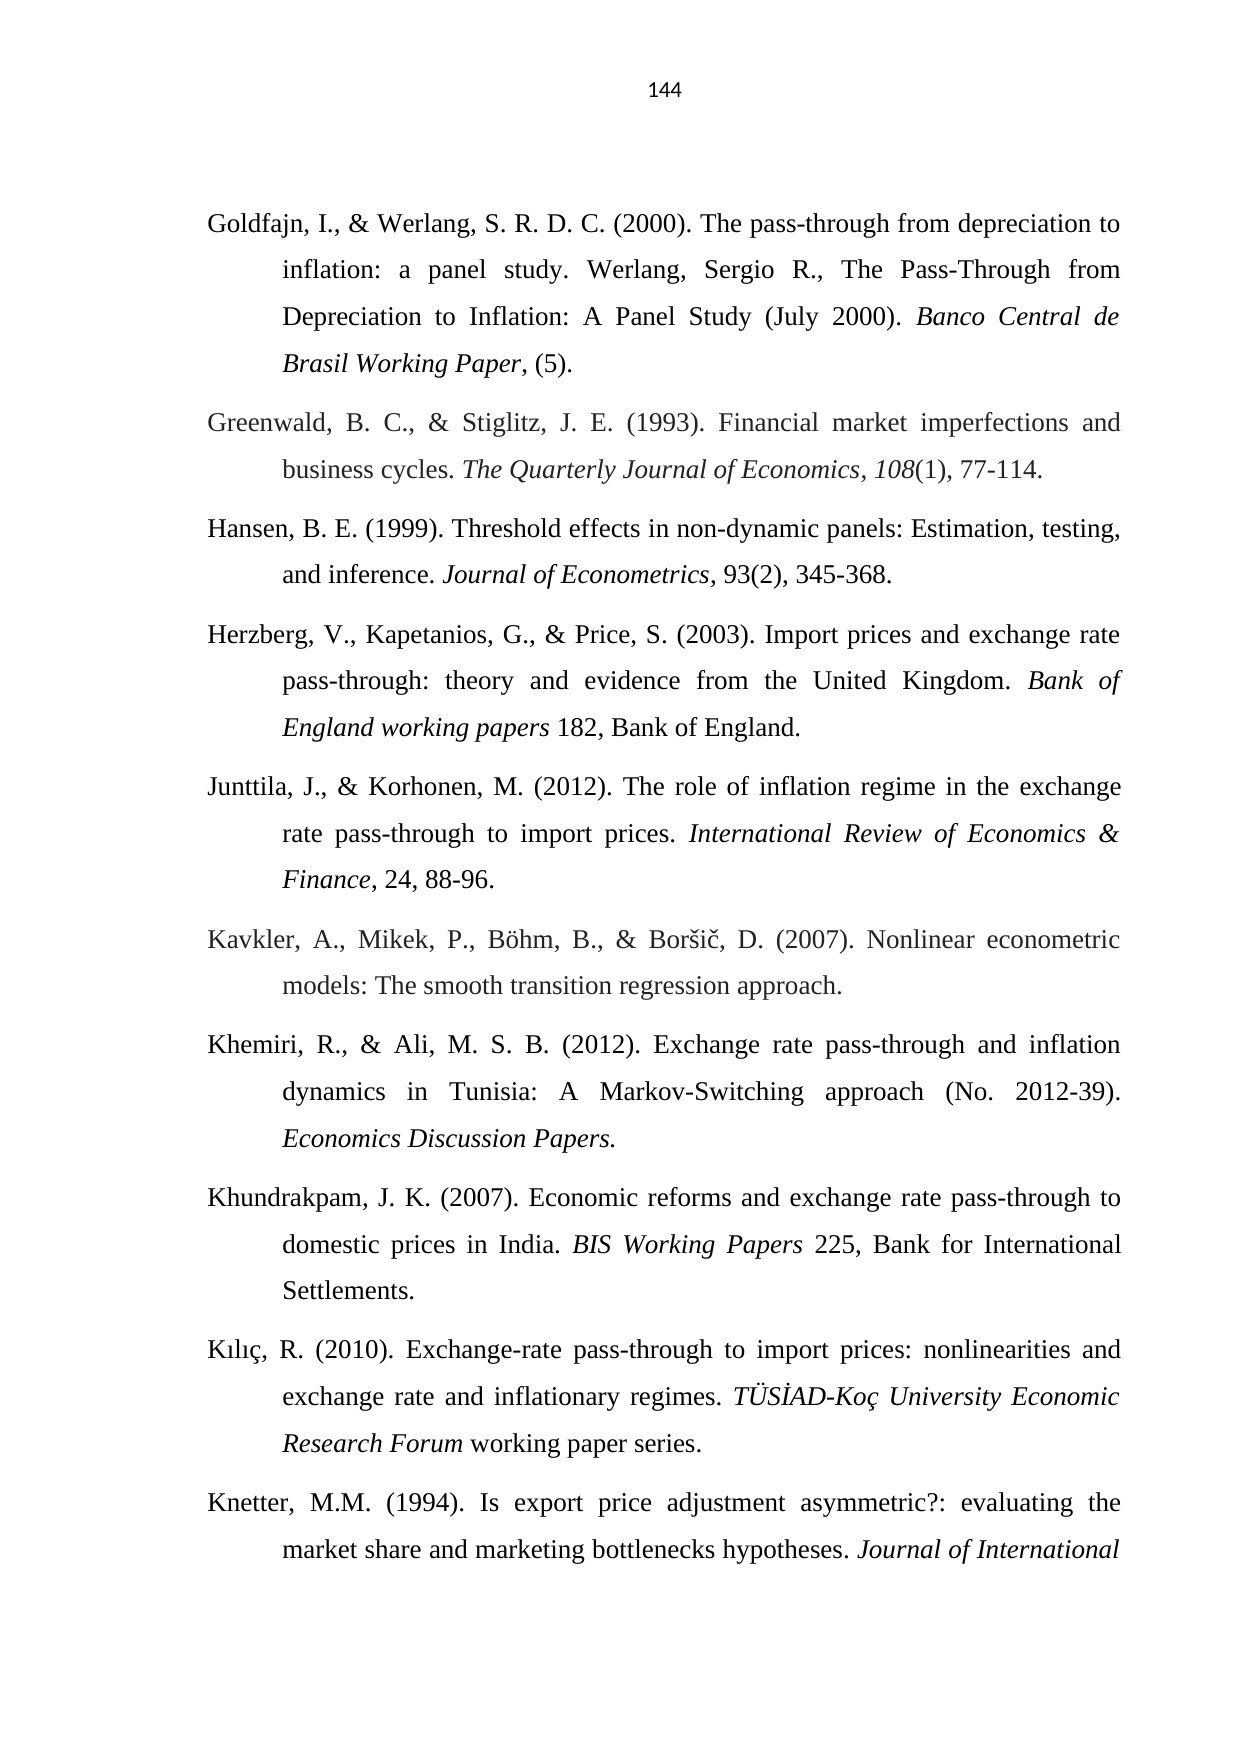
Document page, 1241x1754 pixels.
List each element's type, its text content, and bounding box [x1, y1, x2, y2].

text Hansen, B. E. (1999). Threshold effects in non-dynamic panels: Estimation, testing, and inference. Journal of Econometrics, 93(2), 345-368. [207, 512, 1122, 590]
text Khemiri, R., & Ali, M. S. B. (2012). Exchange rate pass-through and inflation dynamics in Tunisia: A Markov-Switching approach (No. 2012-39). Economics Discussion Papers. [207, 1029, 1122, 1153]
text Kavkler, A., Mikek, P., Böhm, B., & Boršič, D. (2007). Nonlinear econometric models: The smooth transition regression approach. [207, 954, 1122, 1001]
text Goldfajn, I., & Werlang, S. R. D. C. (2000). The pass-through from depreciation to inflation: a panel study. Werlang, Sergio R., The Pass-Through from Depreciation to Inflation: A Panel Study (July 2000). Banco Central de Brasil Working Paper, (5). [207, 207, 1122, 378]
text Kılıç, R. (2010). Exchange-rate pass-through to import prices: nonlinearities and exchange rate and inflationary regimes. TÜSİAD-Koç University Economic Research Forum working paper series. [207, 1334, 1122, 1458]
text Junttila, J., & Korhonen, M. (2012). The role of inflation regime in the exchange rate pass-through to import prices. International Review of Economics & Finance, 24, 88-96. [207, 770, 1122, 895]
text Greenwald, B. C., & Stiglitz, J. E. (1993). Financial market imperfections and business cycles. The Quarterly Journal of Economics, 108(1), 77-114. [207, 437, 1122, 484]
text Herzberg, V., Kapetanios, G., & Price, S. (2003). Import prices and exchange rate pass-through: theory and evidence from the United Kingdom. Bank of England working papers 182, Bank of England. [207, 618, 1122, 742]
text Khundrakpam, J. K. (2007). Economic reforms and exchange rate pass-through to domestic prices in India. BIS Working Papers 225, Bank for International Settlements. [207, 1181, 1122, 1306]
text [207, 1486, 1122, 1564]
